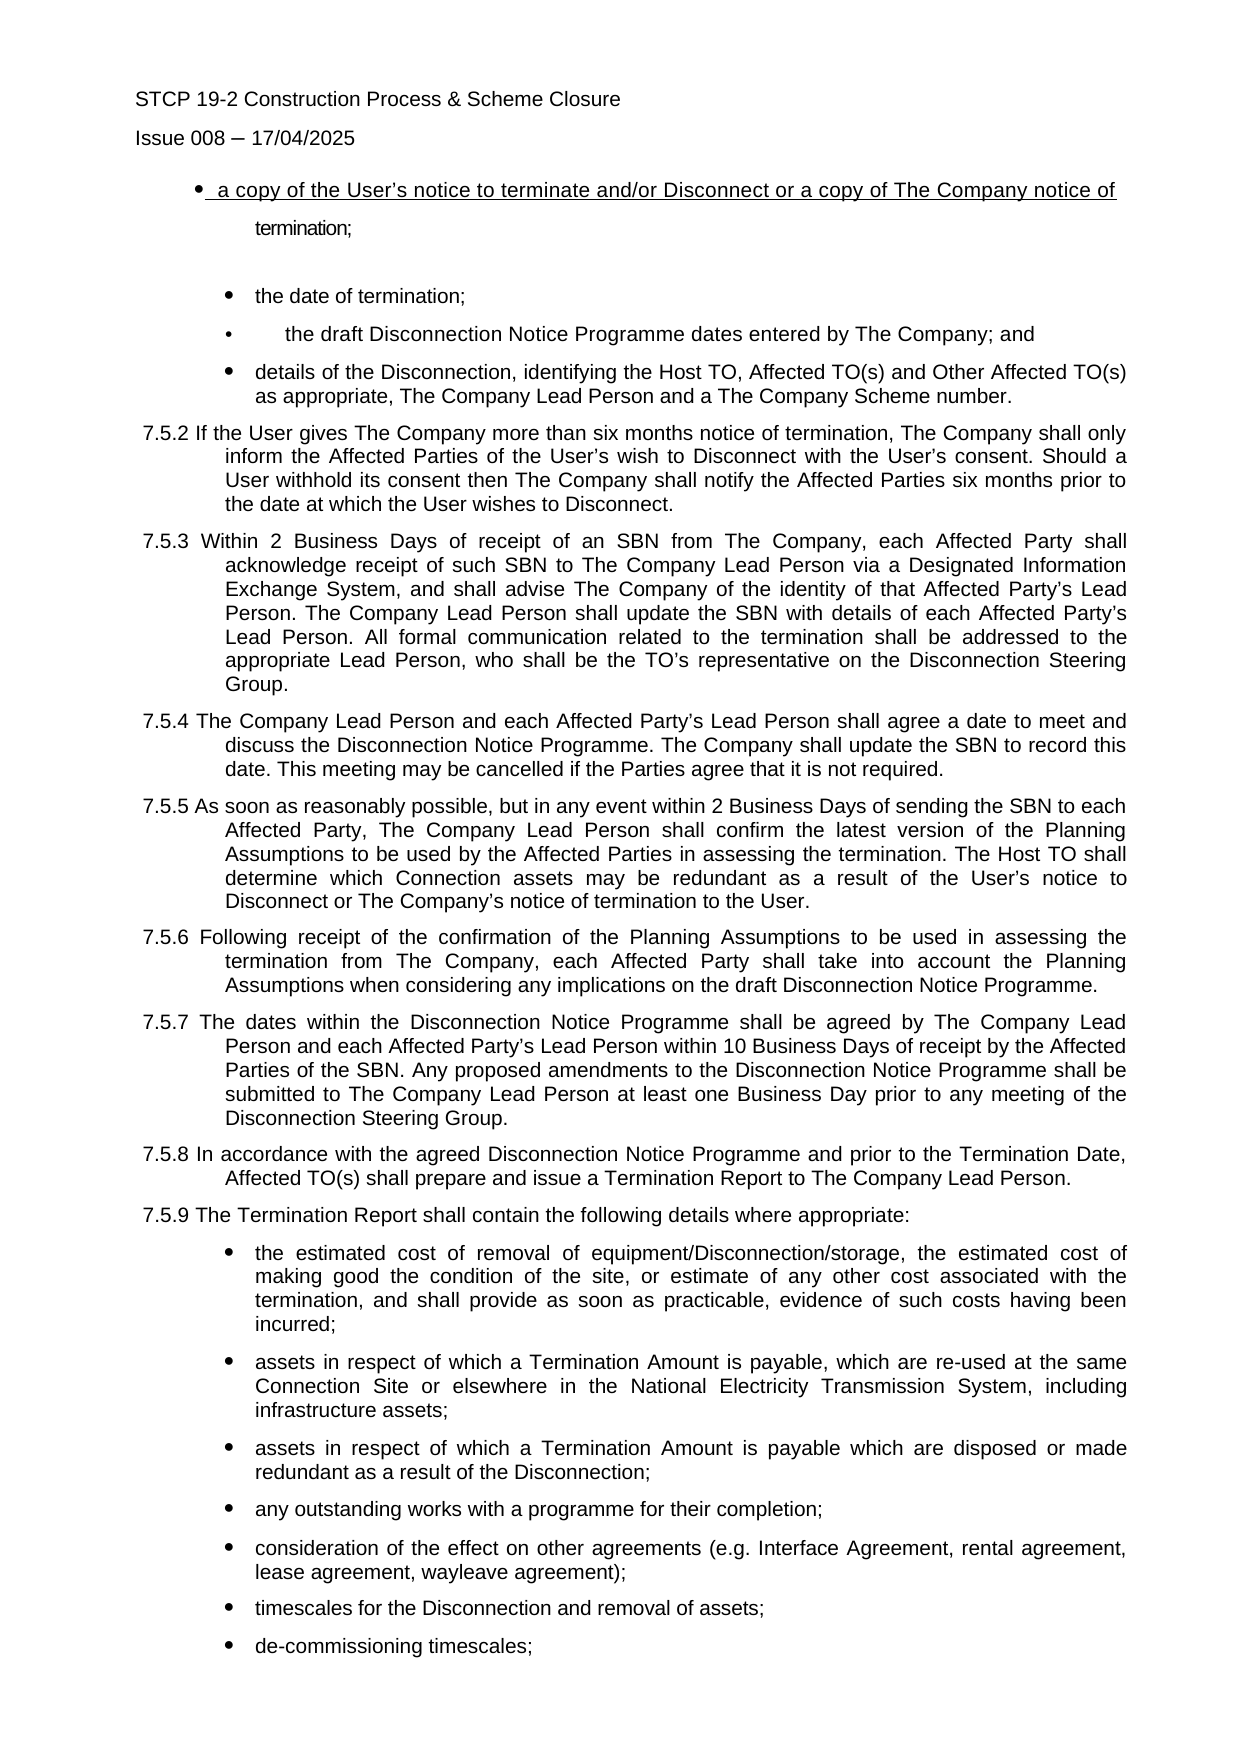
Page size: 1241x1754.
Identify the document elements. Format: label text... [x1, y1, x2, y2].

text 7.5.9 The Termination Report shall contain the following details where appropriate: [142, 1203, 1128, 1227]
list timescales for the Disconnection and removal of assets; [225, 1595, 1128, 1621]
list de-commissioning timescales; [225, 1633, 1128, 1659]
text 7.5.6 Following receipt of the confirmation of the Planning Assumptions to be used in assessing the termination from The Company, each Affected Party shall take into account the Planning Assumptions when considering any implications on the draft Disconnection Notice Programme. [142, 926, 1128, 997]
text • the draft Disconnection Notice Programme dates entered by The Company; and [225, 322, 1128, 346]
text 7.5.5 As soon as reasonably possible, but in any event within 2 Business Days of sending the SBN to each Affected Party, The Company Lead Person shall confirm the latest version of the Planning Assumptions to be used by the Affected Parties in assessing the termination. The Host TO shall determine which Connection assets may be redundant as a result of the User’s notice to Disconnect or The Company’s notice of termination to the User. [142, 794, 1128, 914]
text termination; [255, 207, 1128, 243]
text 7.5.2 If the User gives The Company more than six months notice of termination, The Company shall only inform the Affected Parties of the User’s wish to Disconnect with the User’s consent. Should a User withhold its consent then The Company shall notify the Affected Parties six months prior to the date at which the User wishes to Disconnect. [142, 421, 1128, 517]
list assets in respect of which a Termination Amount is payable, which are re-used at the same Connection Site or elsewhere in the National Electricity Transmission System, including infrastructure assets; [225, 1351, 1128, 1422]
text 7.5.3 Within 2 Business Days of receipt of an SBN from The Company, each Affected Party shall acknowledge receipt of such SBN to The Company Lead Person via a Designated Information Exchange System, and shall advise The Company of the identity of that Affected Party’s Lead Person. The Company Lead Person shall update the SBN with details of each Affected Party’s Lead Person. All formal communication related to the termination shall be addressed to the appropriate Lead Person, who shall be the TO’s representative on the Disconnection Steering Group. [142, 529, 1128, 697]
text 7.5.7 The dates within the Disconnection Notice Programme shall be agreed by The Company Lead Person and each Affected Party’s Lead Person within 10 Business Days of receipt by the Affected Parties of the SBN. Any proposed amendments to the Disconnection Notice Programme shall be submitted to The Company Lead Person at least one Business Day prior to any meeting of the Disconnection Steering Group. [142, 1010, 1128, 1130]
list details of the Disconnection, identifying the Host TO, Affected TO(s) and Other Affected TO(s) as appropriate, The Company Lead Person and a The Company Scheme number. [225, 360, 1128, 408]
list a copy of the User’s notice to terminate and/or Disconnect or a copy of The Company notice of [195, 176, 1128, 203]
list assets in respect of which a Termination Amount is payable which are disposed or made redundant as a result of the Disconnection; [225, 1436, 1128, 1484]
text 7.5.8 In accordance with the agreed Disconnection Notice Programme and prior to the Termination Date, Affected TO(s) shall prepare and issue a Termination Report to The Company Lead Person. [142, 1143, 1128, 1191]
text 7.5.4 The Company Lead Person and each Affected Party’s Lead Person shall agree a date to meet and discuss the Disconnection Notice Programme. The Company shall update the SBN to record this date. This meeting may be cancelled if the Parties agree that it is not required. [142, 709, 1128, 781]
list the estimated cost of removal of equipment/Disconnection/storage, the estimated cost of making good the condition of the site, or estimate of any other cost associated with the termination, and shall provide as soon as practicable, evidence of such costs having been incurred; [225, 1241, 1128, 1337]
list the date of termination; [225, 282, 1128, 308]
list consideration of the effect on other agreements (e.g. Interface Agreement, rental agreement, lease agreement, wayleave agreement); [225, 1536, 1128, 1584]
list any outstanding works with a programme for their completion; [225, 1496, 1128, 1522]
